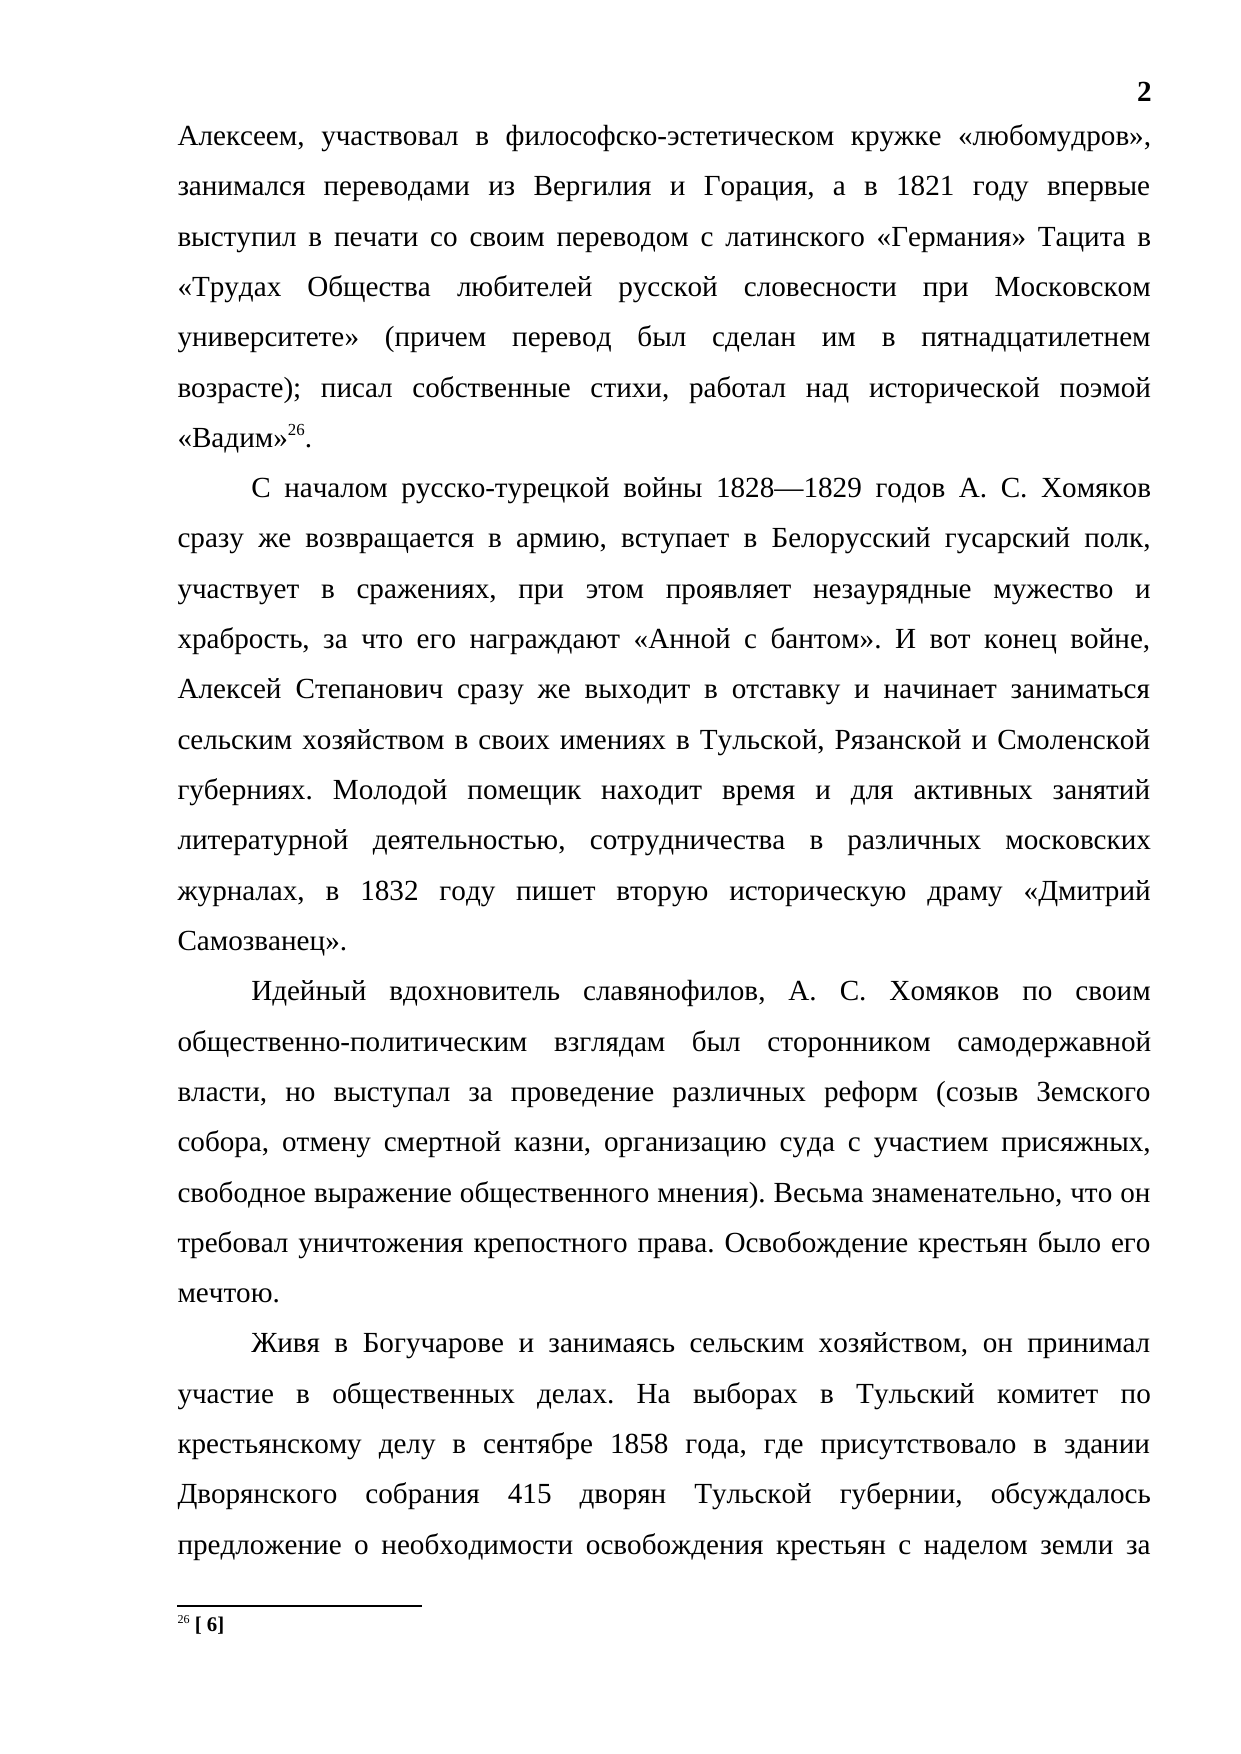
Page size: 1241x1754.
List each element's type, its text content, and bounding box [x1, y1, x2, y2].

text С началом русско-турецкой войны 1828—1829 годов А. С. Хомяков сразу же возвращается в армию, вступает в Белорусский гусарский полк, участвует в сражениях, при этом проявляет незаурядные мужество и храбрость, за что его награждают «Анной с бантом». И вот конец войне, Алексей Степанович сразу же выходит в отставку и начинает заниматься сельским хозяйством в своих имениях в Тульской, Рязанской и Смоленской губерниях. Молодой помещик находит время и для активных занятий литературной деятельностью, сотрудничества в различных московских журналах, в 1832 году пишет вторую историческую драму «Дмитрий Самозванец». [177, 470, 1152, 957]
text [177, 1326, 1152, 1560]
text Идейный вдохновитель славянофилов, А. С. Хомяков по своим общественно-политическим взглядам был сторонником самодержавной власти, но выступал за проведение различных реформ (созыв Земского собора, отмену смертной казни, организацию суда с участием присяжных, свободное выражение общественного мнения). Весьма знаменательно, что он требовал уничтожения крепостного права. Освобождение крестьян было его мечтою. [177, 973, 1152, 1309]
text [177, 118, 1152, 453]
